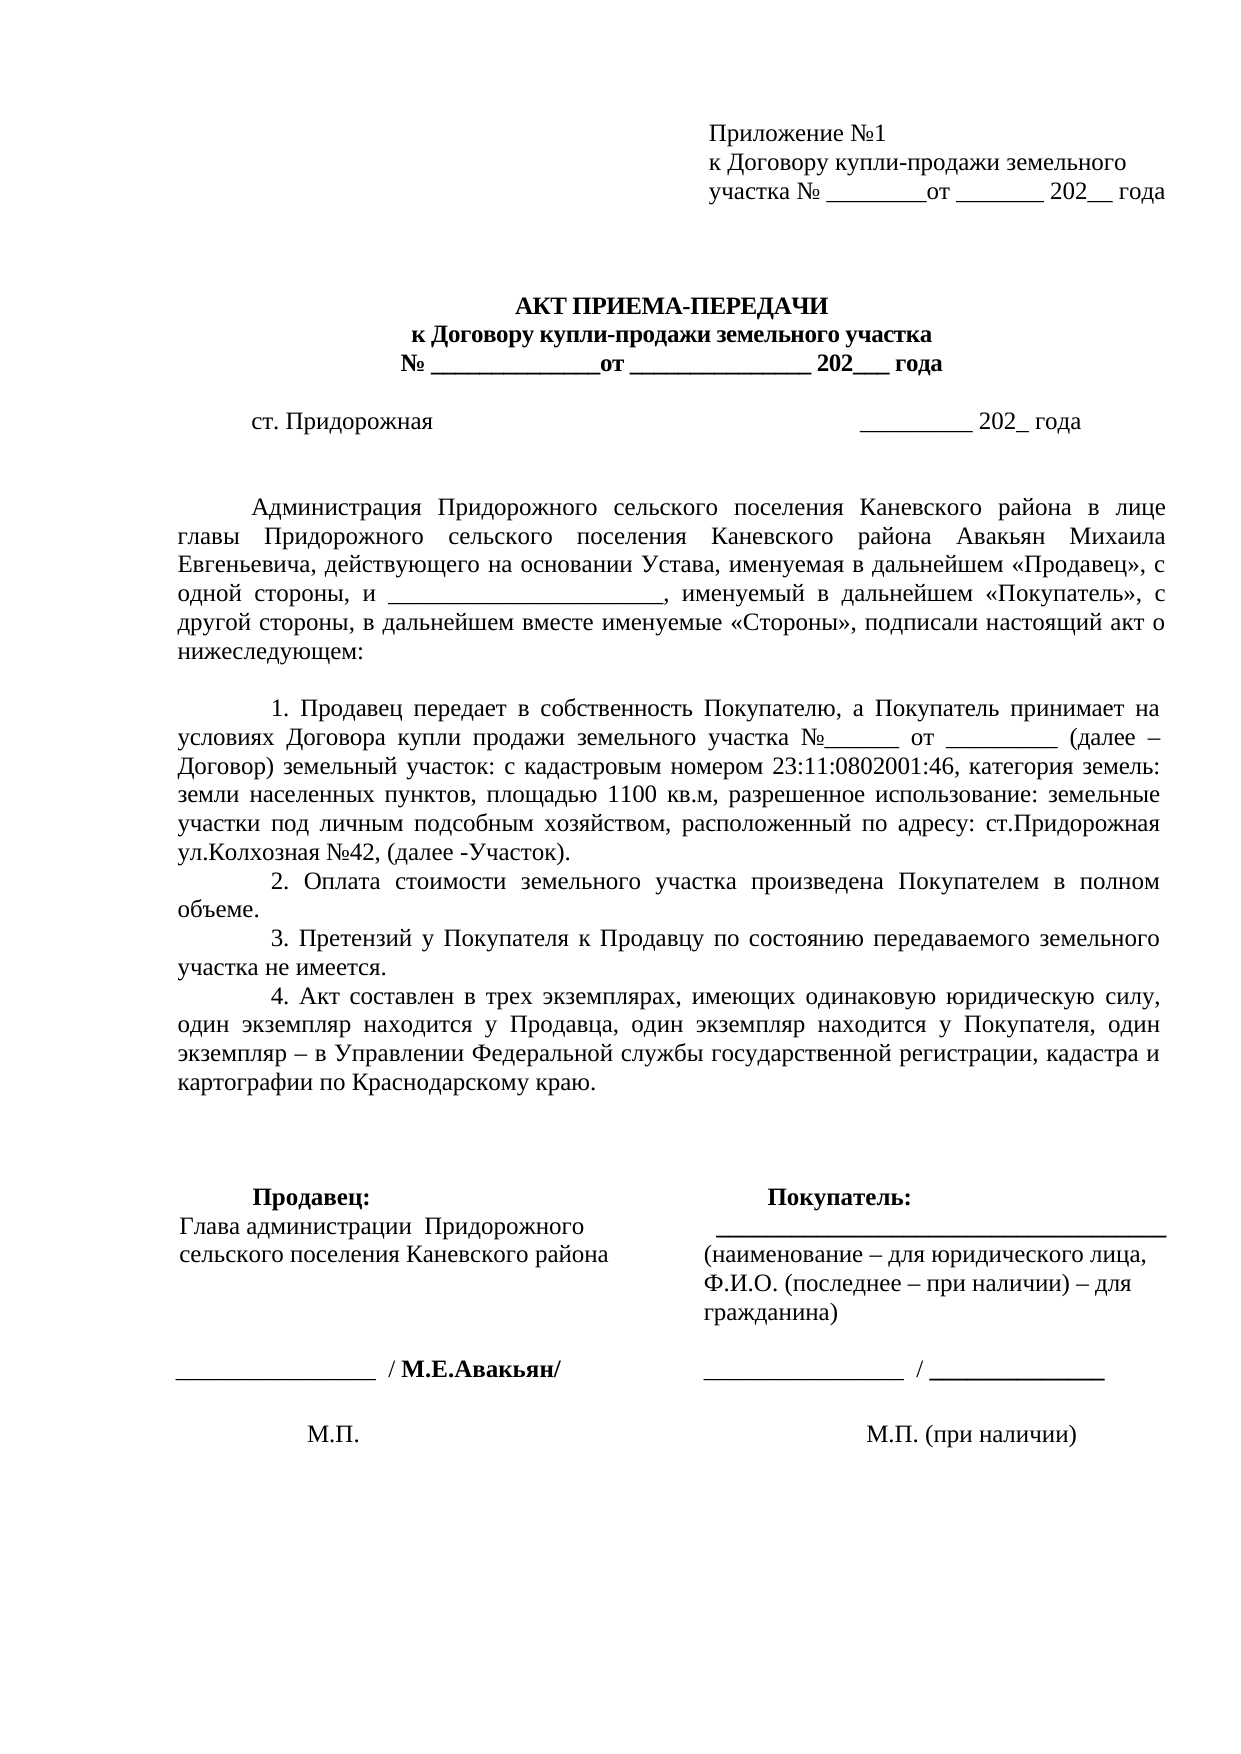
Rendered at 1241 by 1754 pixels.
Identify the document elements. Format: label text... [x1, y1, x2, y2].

text Продавец: Покупатель: [177, 1182, 1167, 1211]
text 3. Претензий у Покупателя к Продавцу по состоянию передаваемого земельного участка не имеется. [177, 923, 1161, 981]
text к Договору купли-продажи земельного участка [177, 319, 1167, 348]
table_cell М.П. [164, 1412, 692, 1455]
text 1. Продавец передает в собственность Покупателю, а Покупатель принимает на условиях Договора купли продажи земельного участка №______ от _________ (далее – Договор) земельный участок: с кадастровым номером 23:11:0802001:46, категория земель: земли населенных пунктов, площадью 1100 кв.м, разрешенное использование: земельные участки под личным подсобным хозяйством, расположенный по адресу: ст.Придорожная ул.Колхозная №42, (далее -Участок). [177, 693, 1161, 866]
text к Договору купли-продажи земельного участка № ________от _______ 202__ года [709, 147, 1167, 204]
text АКТ ПРИЕМА-ПЕРЕДАЧИ [177, 291, 1167, 319]
text № ______________от _______________ 202___ года [177, 348, 1167, 377]
table_cell ________________ / М.Е.Авакьян/ [164, 1355, 692, 1412]
text Администрация Придорожного сельского поселения Каневского района в лице главы Придорожного сельского поселения Каневского района Авакьян Михаила Евгеньевича, действующего на основании Устава, именуемая в дальнейшем «Продавец», с одной стороны, и ______________________, именуемый в дальнейшем «Покупатель», с другой стороны, в дальнейшем вместе именуемые «Стороны», подписали настоящий акт о нижеследующем: [177, 492, 1167, 664]
text 2. Оплата стоимости земельного участка произведена Покупателем в полном объеме. [177, 866, 1161, 923]
table_header ____________________________________ (наименование – для юридического лица, Ф.И.О. (последнее – при наличии) – для гражданина) [692, 1211, 1179, 1354]
text 4. Акт составлен в трех экземплярах, имеющих одинаковую юридическую силу, один экземпляр находится у Продавца, один экземпляр находится у Покупателя, один экземпляр – в Управлении Федеральной службы государственной регистрации, кадастра и картографии по Краснодарскому краю. [177, 981, 1161, 1096]
table_header Глава администрации Придорожного сельского поселения Каневского района [164, 1211, 692, 1354]
text Приложение №1 [709, 118, 1167, 147]
text ст. Придорожная _________ 202_ года [177, 406, 1167, 434]
table_cell М.П. (при наличии) [692, 1412, 1179, 1455]
table_cell ________________ / ______________ [692, 1355, 1179, 1412]
